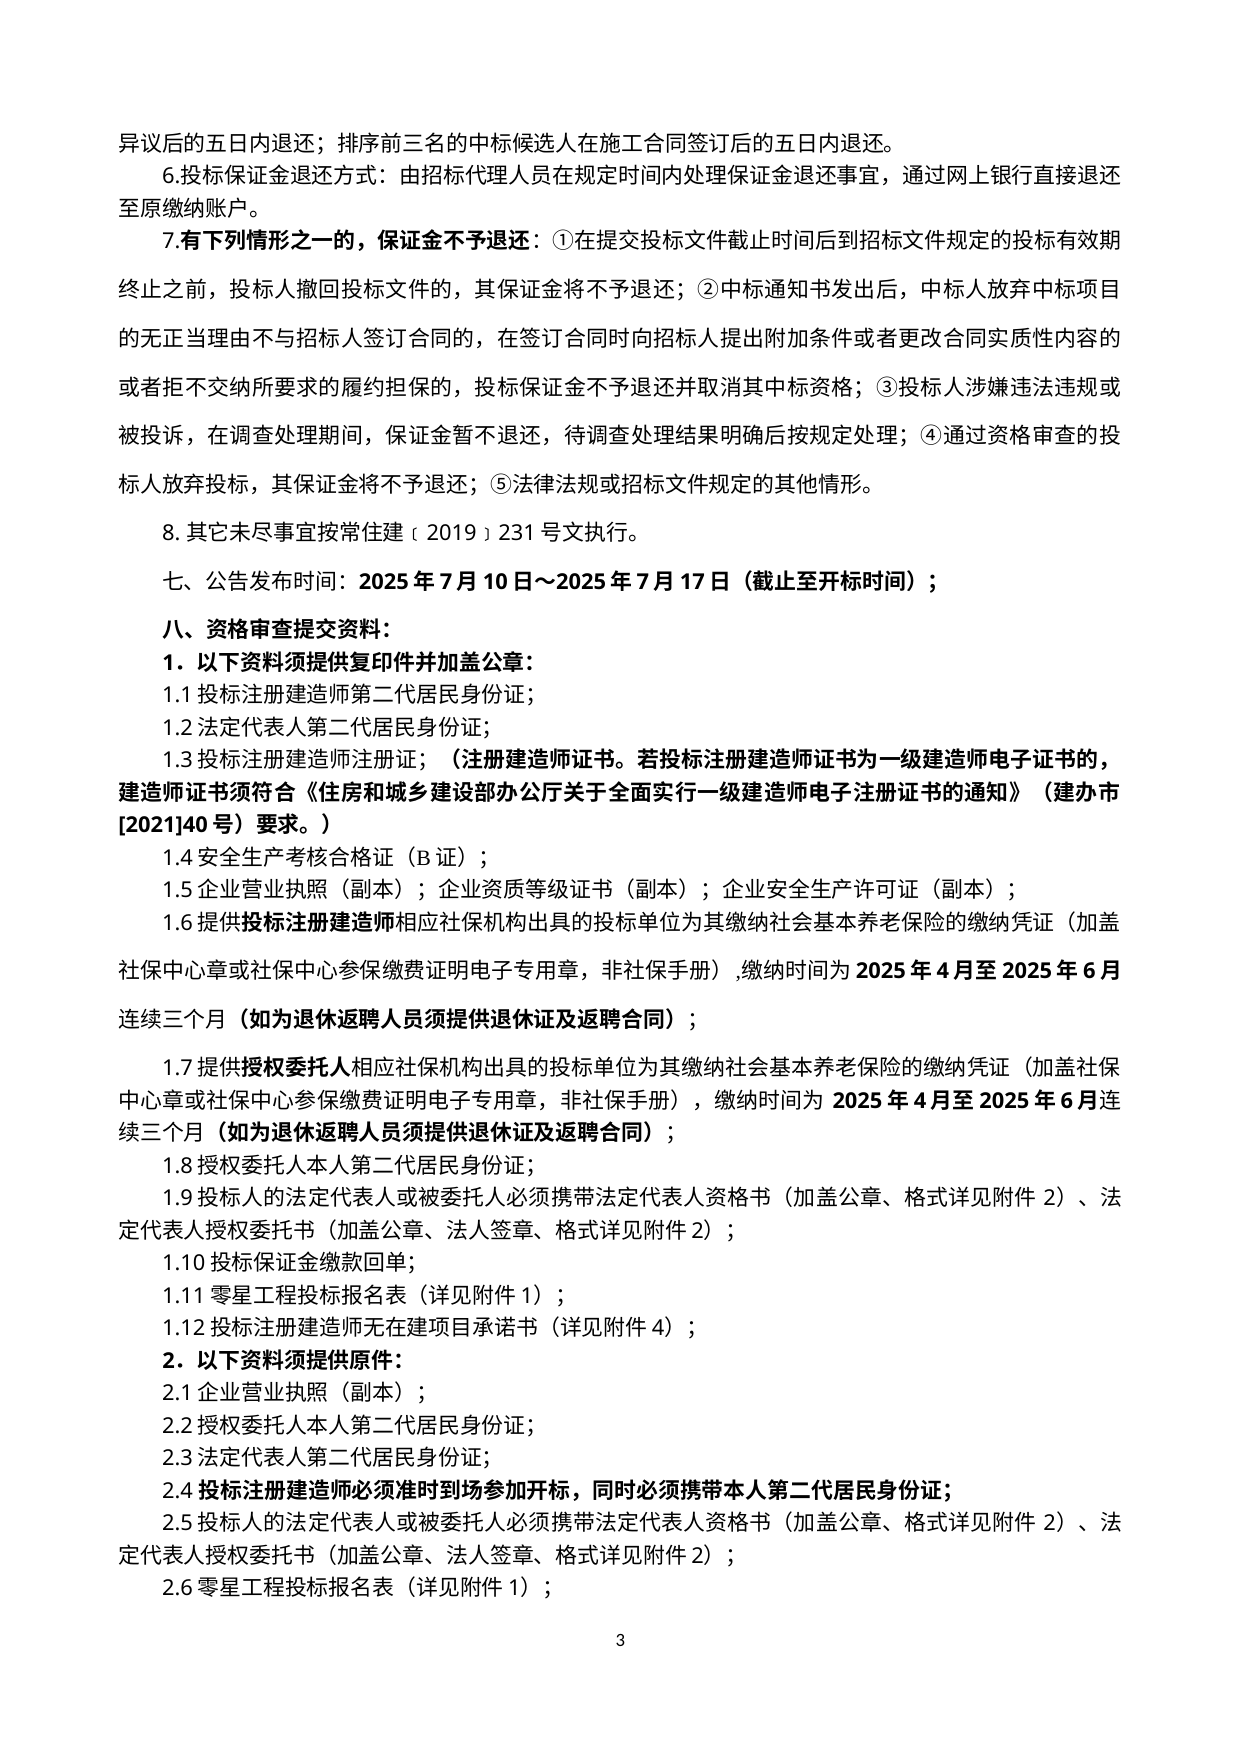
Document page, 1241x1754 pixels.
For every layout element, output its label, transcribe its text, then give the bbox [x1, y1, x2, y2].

text 八、资格审查提交资料： [118, 612, 1122, 644]
text 1.2法定代表人第二代居民身份证； [118, 709, 1122, 742]
text 2.4 投标注册建造师必须准时到场参加开标，同时必须携带本人第二代居民身份证； [118, 1472, 1122, 1505]
text 1.12投标注册建造师无在建项目承诺书（详见附件4）； [118, 1310, 1122, 1342]
text 七、公告发布时间：2025年7月10日～2025年7月17日（截止至开标时间）； [118, 563, 1122, 596]
text 2．以下资料须提供原件： [118, 1342, 1122, 1375]
text 1.5企业营业执照（副本）；企业资质等级证书（副本）；企业安全生产许可证（副本）； [118, 872, 1122, 904]
text 1.6提供投标注册建造师相应社保机构出具的投标单位为其缴纳社会基本养老保险的缴纳凭证（加盖社保中心章或社保中心参保缴费证明电子专用章，非社保手册）,缴纳时间为2025年4月至2025年6月连续三个月（如为退休返聘人员须提供退休证及返聘合同）； [118, 904, 1122, 1034]
text 8. 其它未尽事宜按常住建﹝2019﹞231号文执行。 [118, 515, 1122, 547]
text 2.3法定代表人第二代居民身份证； [118, 1440, 1122, 1472]
text 6.投标保证金退还方式：由招标代理人员在规定时间内处理保证金退还事宜，通过网上银行直接退还至原缴纳账户。 [118, 158, 1122, 223]
text 1．以下资料须提供复印件并加盖公章： [118, 644, 1122, 677]
text 1.11零星工程投标报名表（详见附件1）； [118, 1277, 1122, 1310]
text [118, 125, 1122, 158]
text 1.8授权委托人本人第二代居民身份证； [118, 1147, 1122, 1180]
text 1.9投标人的法定代表人或被委托人必须携带法定代表人资格书（加盖公章、格式详见附件2）、法定代表人授权委托书（加盖公章、法人签章、格式详见附件2）； [118, 1180, 1122, 1245]
text 2.1企业营业执照（副本）； [118, 1375, 1122, 1407]
text 2.6零星工程投标报名表（详见附件1）； [118, 1570, 1122, 1602]
text 1.10投标保证金缴款回单； [118, 1245, 1122, 1277]
text 1.1投标注册建造师第二代居民身份证； [118, 677, 1122, 709]
text 2.2授权委托人本人第二代居民身份证； [118, 1407, 1122, 1440]
text 2.5投标人的法定代表人或被委托人必须携带法定代表人资格书（加盖公章、格式详见附件2）、法定代表人授权委托书（加盖公章、法人签章、格式详见附件2）； [118, 1505, 1122, 1570]
text 1.7提供授权委托人相应社保机构出具的投标单位为其缴纳社会基本养老保险的缴纳凭证（加盖社保中心章或社保中心参保缴费证明电子专用章，非社保手册），缴纳时间为2025年4月至2025年6月连续三个月（如为退休返聘人员须提供退休证及返聘合同）； [118, 1050, 1122, 1147]
text 7.有下列情形之一的，保证金不予退还：①在提交投标文件截止时间后到招标文件规定的投标有效期终止之前，投标人撤回投标文件的，其保证金将不予退还；②中标通知书发出后，中标人放弃中标项目的无正当理由不与招标人签订合同的，在签订合同时向招标人提出附加条件或者更改合同实质性内容的，或者拒不交纳所要求的履约担保的，投标保证金不予退还并取消其中标资格；③投标人涉嫌违法违规或被投诉，在调查处理期间，保证金暂不退还，待调查处理结果明确后按规定处理；④通过资格审查的投标人放弃投标，其保证金将不予退还；⑤法律法规或招标文件规定的其他情形。 [118, 223, 1122, 499]
text 1.3投标注册建造师注册证；（注册建造师证书。若投标注册建造师证书为一级建造师电子证书的，建造师证书须符合《住房和城乡建设部办公厅关于全面实行一级建造师电子注册证书的通知》（建办市[2021]40号）要求。） [118, 742, 1122, 839]
text 1.4安全生产考核合格证（B证）； [118, 839, 1122, 872]
